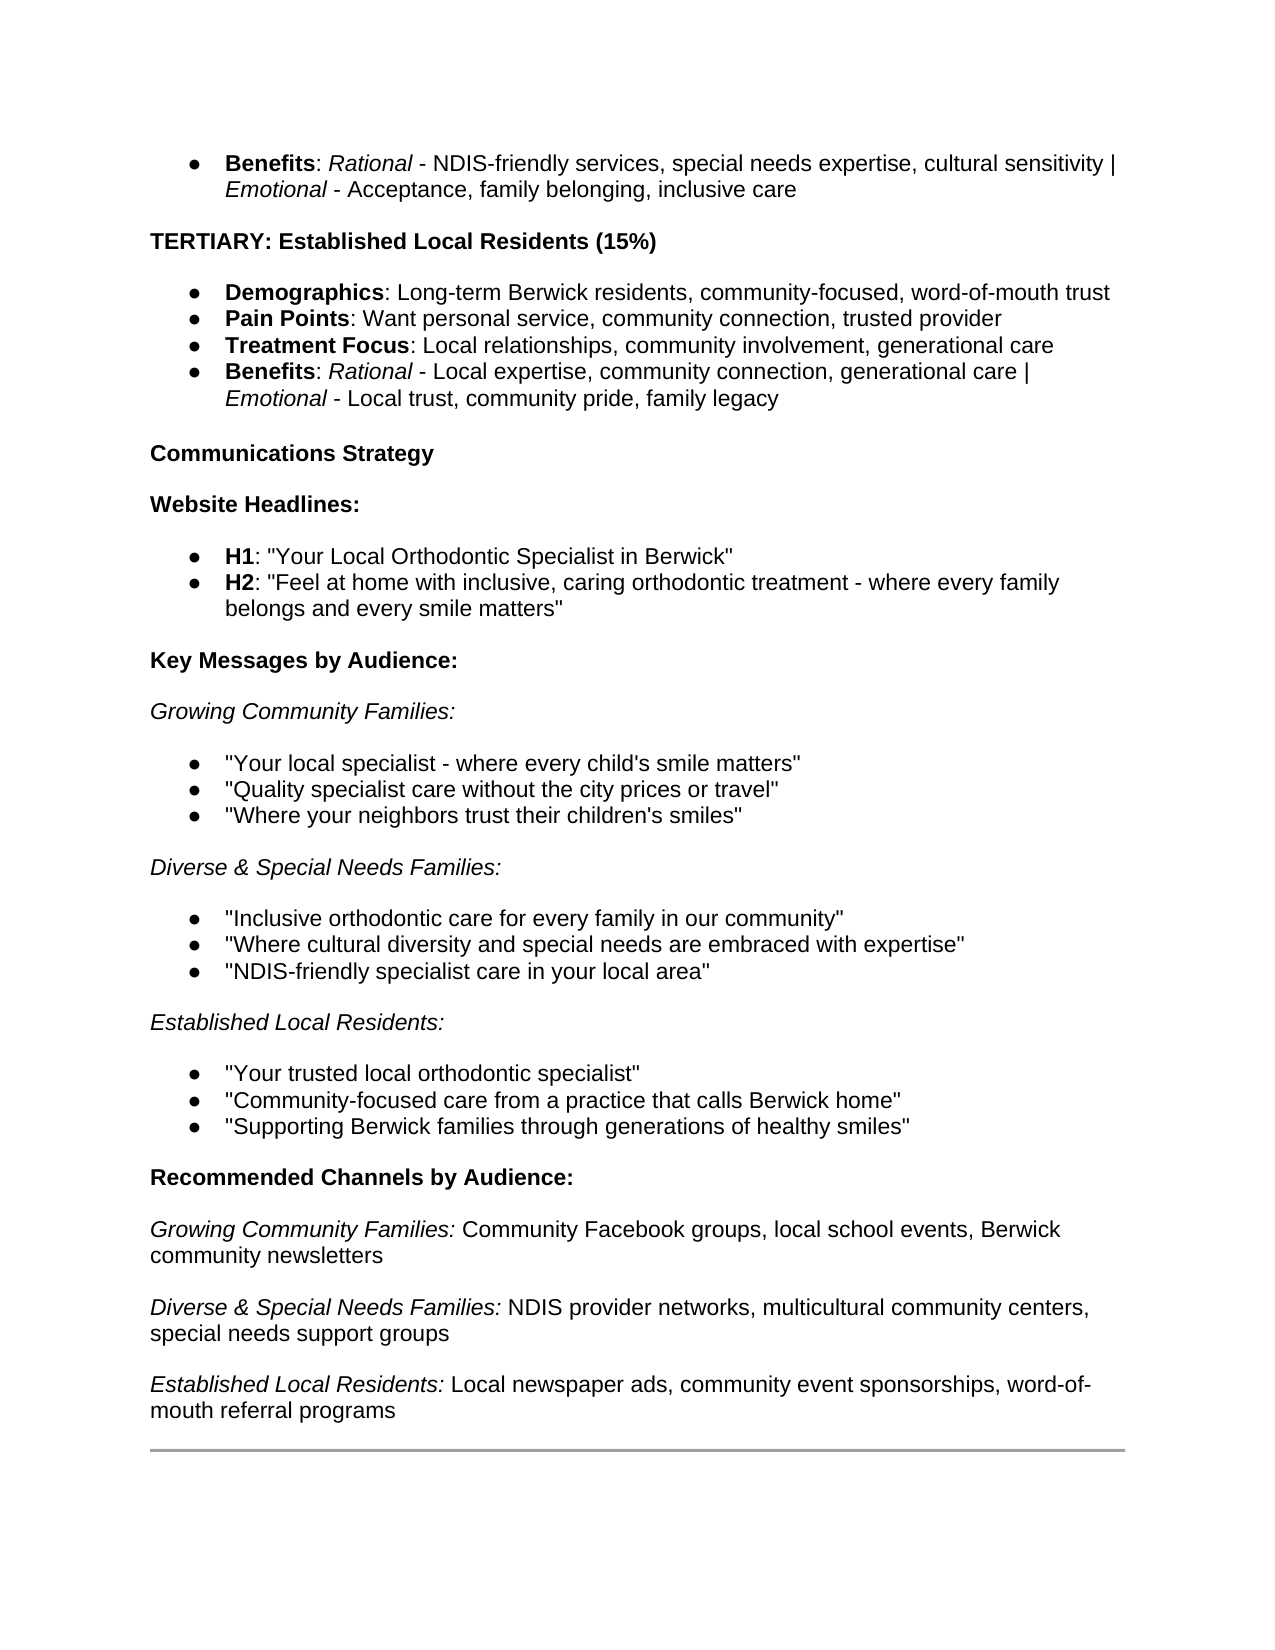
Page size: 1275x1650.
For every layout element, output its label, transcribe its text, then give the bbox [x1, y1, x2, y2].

text Website Headlines: [150, 491, 1125, 518]
list Pain Points: Want personal service, community connection, trusted provider [187, 305, 1125, 332]
list Treatment Focus: Local relationships, community involvement, generational care [187, 332, 1125, 358]
list "Your trusted local orthodontic specialist" [187, 1060, 1125, 1087]
list Benefits: Rational - NDIS-friendly services, special needs expertise, cultural sensitivity | Emotional - Acceptance, family belonging, inclusive care [187, 150, 1125, 203]
list H1: "Your Local Orthodontic Specialist in Berwick" [187, 543, 1125, 569]
list "NDIS-friendly specialist care in your local area" [187, 958, 1125, 984]
list Benefits: Rational - Local expertise, community connection, generational care | Emotional - Local trust, community pride, family legacy [187, 358, 1125, 411]
list "Where cultural diversity and special needs are embraced with expertise" [187, 931, 1125, 958]
list "Inclusive orthodontic care for every family in our community" [187, 905, 1125, 931]
text Established Local Residents: [150, 1009, 1125, 1035]
text Recommended Channels by Audience: [150, 1164, 1125, 1191]
text Key Messages by Audience: [150, 647, 1125, 673]
list "Your local specialist - where every child's smile matters" [187, 749, 1125, 776]
list "Where your neighbors trust their children's smiles" [187, 802, 1125, 828]
subtitle Communications Strategy [150, 440, 1125, 466]
text Growing Community Families: [150, 698, 1125, 724]
list "Quality specialist care without the city prices or travel" [187, 776, 1125, 802]
list H2: "Feel at home with inclusive, caring orthodontic treatment - where every family belongs and every smile matters" [187, 569, 1125, 622]
list "Community-focused care from a practice that calls Berwick home" [187, 1087, 1125, 1113]
text Diverse & Special Needs Families: [150, 853, 1125, 880]
list Demographics: Long-term Berwick residents, community-focused, word-of-mouth trust [187, 279, 1125, 305]
text Growing Community Families: Community Facebook groups, local school events, Berwick community newsletters [150, 1216, 1125, 1268]
text TERTIARY: Established Local Residents (15%) [150, 228, 1125, 254]
text Established Local Residents: Local newspaper ads, community event sponsorships, word-of-mouth referral programs [150, 1371, 1125, 1424]
text Diverse & Special Needs Families: NDIS provider networks, multicultural community centers, special needs support groups [150, 1293, 1125, 1346]
list "Supporting Berwick families through generations of healthy smiles" [187, 1113, 1125, 1139]
